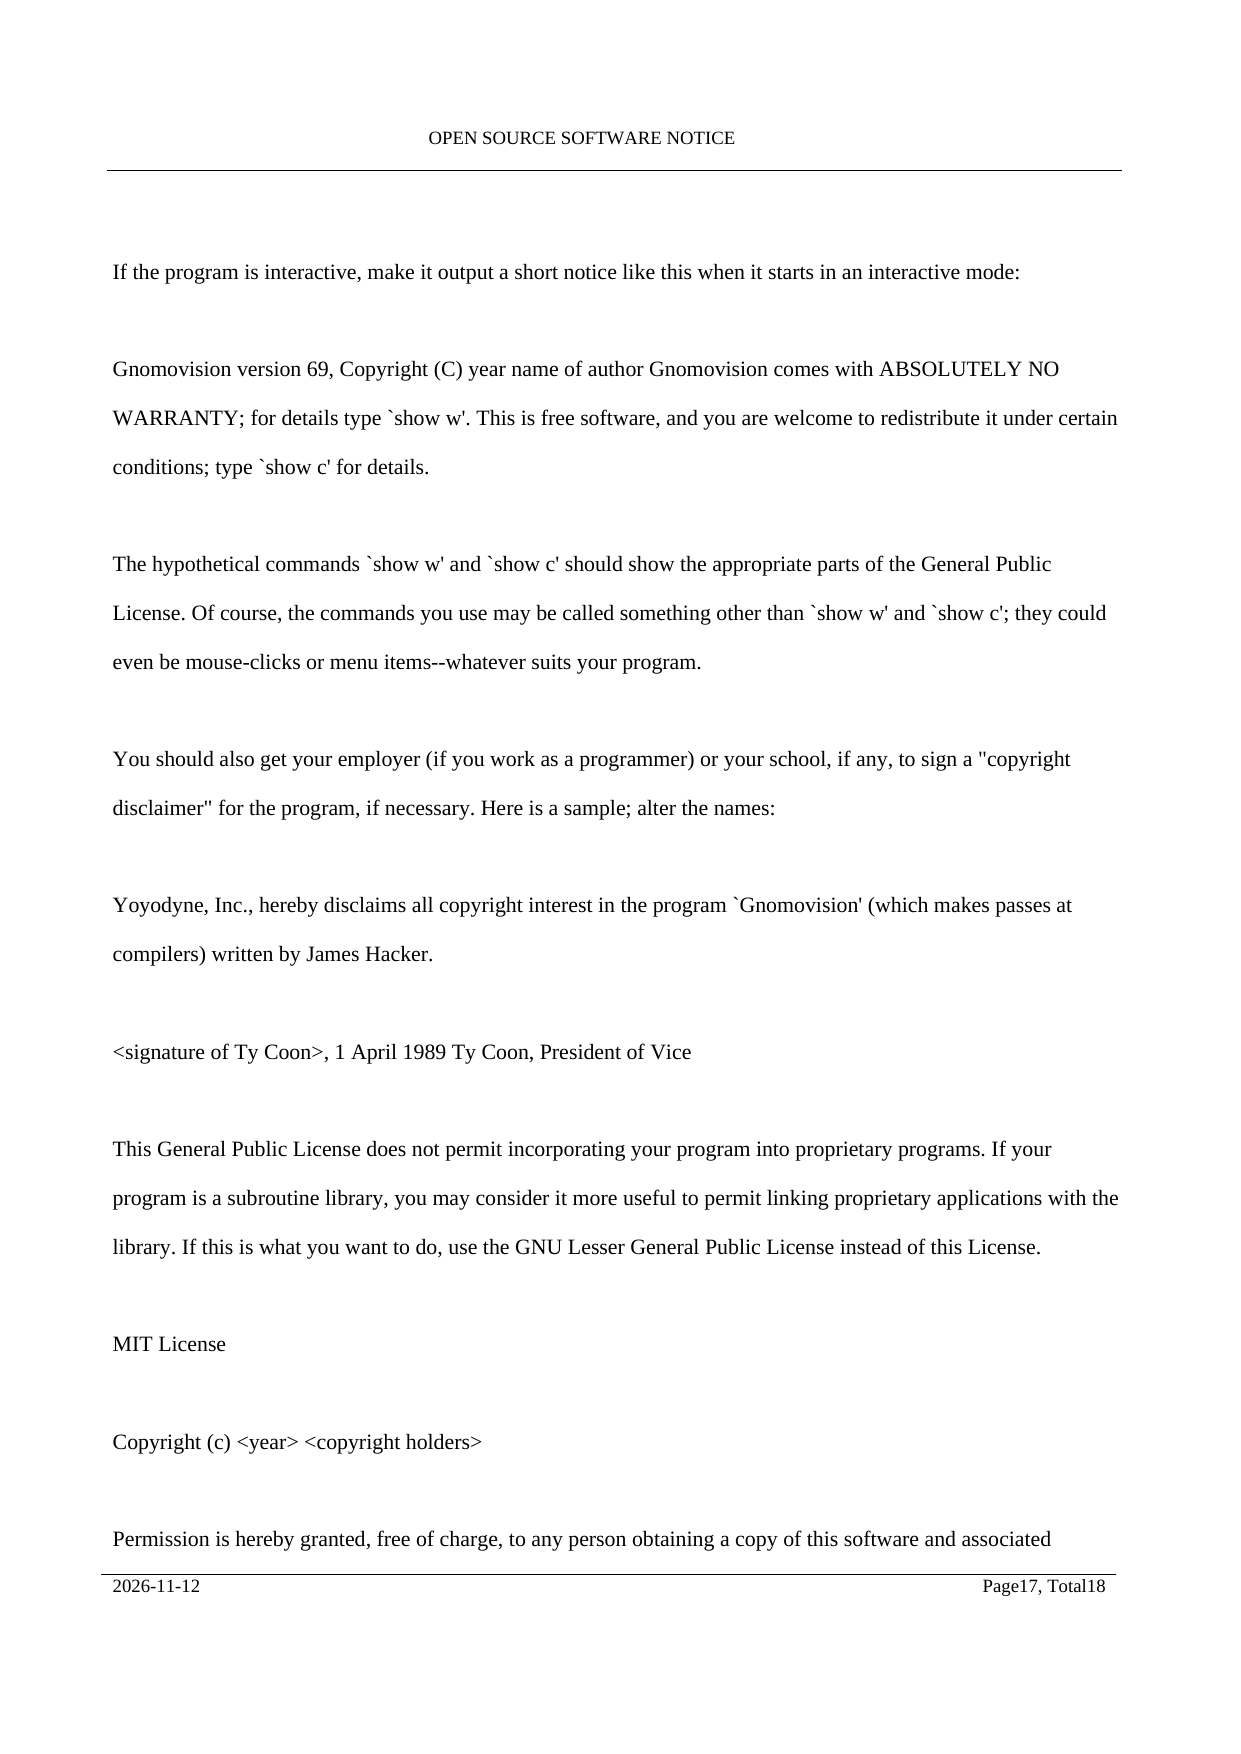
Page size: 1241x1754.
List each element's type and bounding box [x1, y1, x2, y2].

text [112, 206, 1128, 1555]
